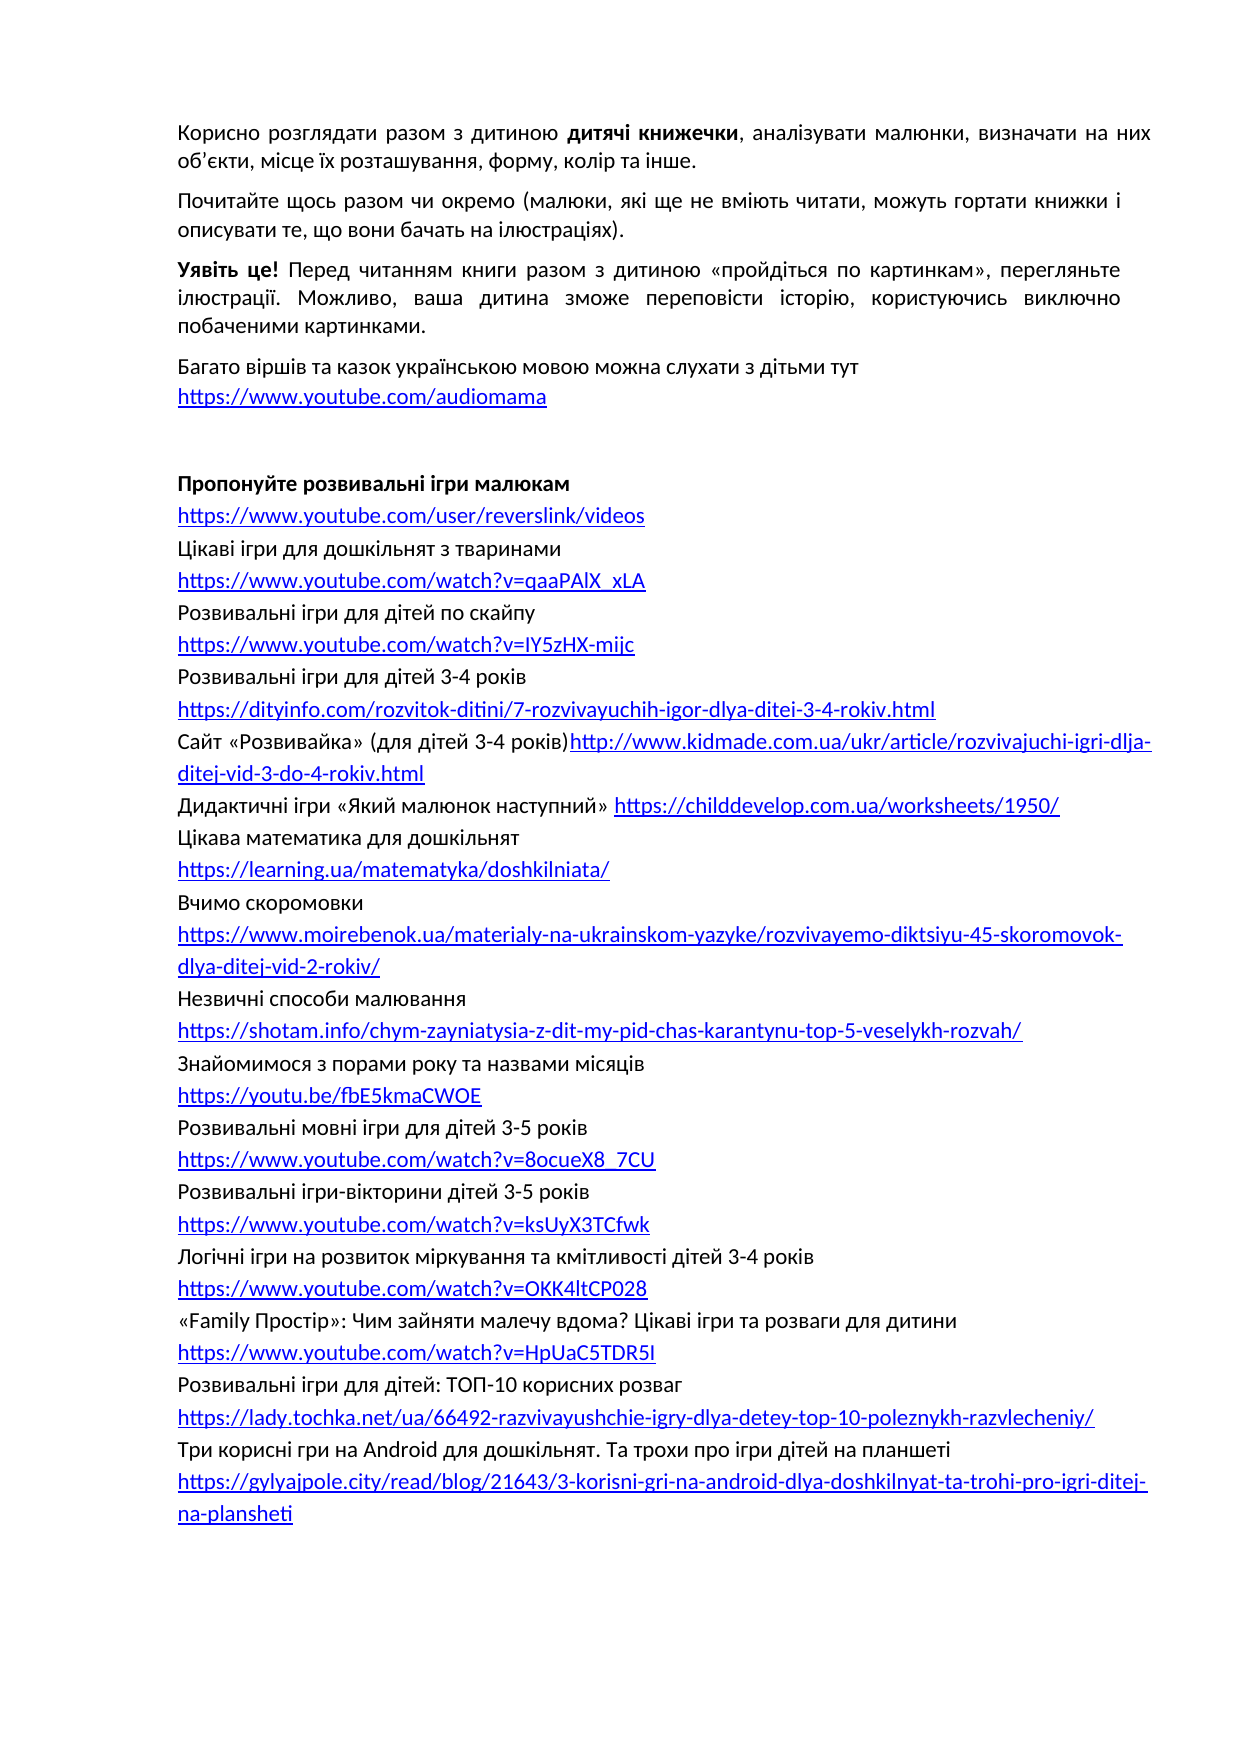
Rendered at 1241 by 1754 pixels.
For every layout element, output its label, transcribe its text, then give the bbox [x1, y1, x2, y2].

text https://www.youtube.com/watch?v=OKK4ltCP028 [177, 1274, 1152, 1302]
text https://gylyajpole.city/read/blog/21643/3-korisni-gri-na-android-dlya-doshkilnyat-ta-trohi-pro-igri-ditej-na-plansheti [177, 1467, 1152, 1527]
text https://www.moirebenok.ua/materialy-na-ukrainskom-yazyke/rozvivayemo-diktsiyu-45-skoromovok-dlya-ditej-vid-2-rokiv/ [177, 920, 1152, 980]
text https://youtu.be/fbE5kmaCWOE [177, 1081, 1152, 1109]
text https://www.youtube.com/watch?v=ksUyX3TCfwk [177, 1210, 1152, 1238]
text Уявіть це! Перед читанням книги разом з дитиною «пройдіться по картинкам», перегляньте ілюстрації. Можливо, ваша дитина зможе переповісти історію, користуючись виключно побаченими картинками. [177, 255, 1122, 339]
text https://www.youtube.com/watch?v=HpUaC5TDR5I [177, 1338, 1152, 1366]
text Три корисні гри на Android для дошкільнят. Та трохи про ігри дітей на планшеті [177, 1435, 1152, 1463]
text Розвивальні ігри для дітей 3-4 років [177, 662, 1152, 691]
text https://dityinfo.com/rozvitok-ditini/7-rozvivayuchih-igor-dlya-ditei-3-4-rokiv.html [177, 695, 1152, 723]
text https://www.youtube.com/watch?v=8ocueX8_7CU [177, 1145, 1152, 1173]
text «Family Простір»: Чим зайняти малечу вдома? Цікаві ігри та розваги для дитини [177, 1306, 1152, 1334]
text Багато віршів та казок українською мовою можна слухати з дітьми тут https://www.youtube.com/audiomama [177, 352, 1152, 410]
text https://www.youtube.com/watch?v=IY5zHX-mijc [177, 630, 1152, 658]
text Вчимо скоромовки [177, 888, 1152, 916]
text Незвичні способи малювання [177, 984, 1152, 1012]
text Розвивальні ігри-вікторини дітей 3-5 років [177, 1177, 1152, 1206]
text Логічні ігри на розвиток міркування та кмітливості дітей 3-4 років [177, 1242, 1152, 1270]
text Дидактичні ігри «Який малюнок наступний» https://childdevelop.com.ua/worksheets/1950/ [177, 791, 1152, 819]
text Розвивальні ігри для дітей по скайпу [177, 598, 1152, 626]
text Цікава математика для дошкільнят [177, 823, 1152, 851]
text Сайт «Розвивайка» (для дітей 3-4 років)http://www.kidmade.com.ua/ukr/article/rozvivajuchi-igri-dlja-ditej-vid-3-do-4-rokiv.html [177, 752, 1152, 787]
text Почитайте щось разом чи окремо (малюки, які ще не вміють читати, можуть гортати книжки і описувати те, що вони бачать на ілюстраціях). [177, 187, 1122, 243]
text https://shotam.info/chym-zayniatysia-z-dit-my-pid-chas-karantynu-top-5-veselykh-rozvah/ [177, 1017, 1152, 1044]
text Цікаві ігри для дошкільнят з тваринами [177, 534, 1152, 562]
text Розвивальні ігри для дітей: ТОП-10 корисних розваг [177, 1371, 1152, 1399]
text https://www.youtube.com/user/reverslink/videos [177, 502, 1152, 529]
text https://www.youtube.com/watch?v=qaaPAlX_xLA [177, 566, 1152, 594]
text Розвивальні мовні ігри для дітей 3-5 років [177, 1113, 1152, 1141]
text Сайт «Розвивайка» (для дітей 3-4 років)http://www.kidmade.com.ua/ukr/article/rozvivajuchi-igri-dlja-ditej-vid-3-do-4-rokiv.html [569, 727, 1152, 751]
text https://learning.ua/matematyka/doshkilniata/ [177, 856, 1152, 884]
text https://lady.tochka.net/ua/66492-razvivayushchie-igry-dlya-detey-top-10-poleznykh-razvlecheniy/ [177, 1403, 1152, 1431]
text Корисно розглядати разом з дитиною дитячі книжечки, аналізувати малюнки, визначати на них об’єкти, місце їх розташування, форму, колір та інше. [177, 118, 1152, 174]
text Пропонуйте розвивальні ігри малюкам [177, 469, 1152, 497]
text Знайомимося з порами року та назвами місяців [177, 1049, 1152, 1077]
